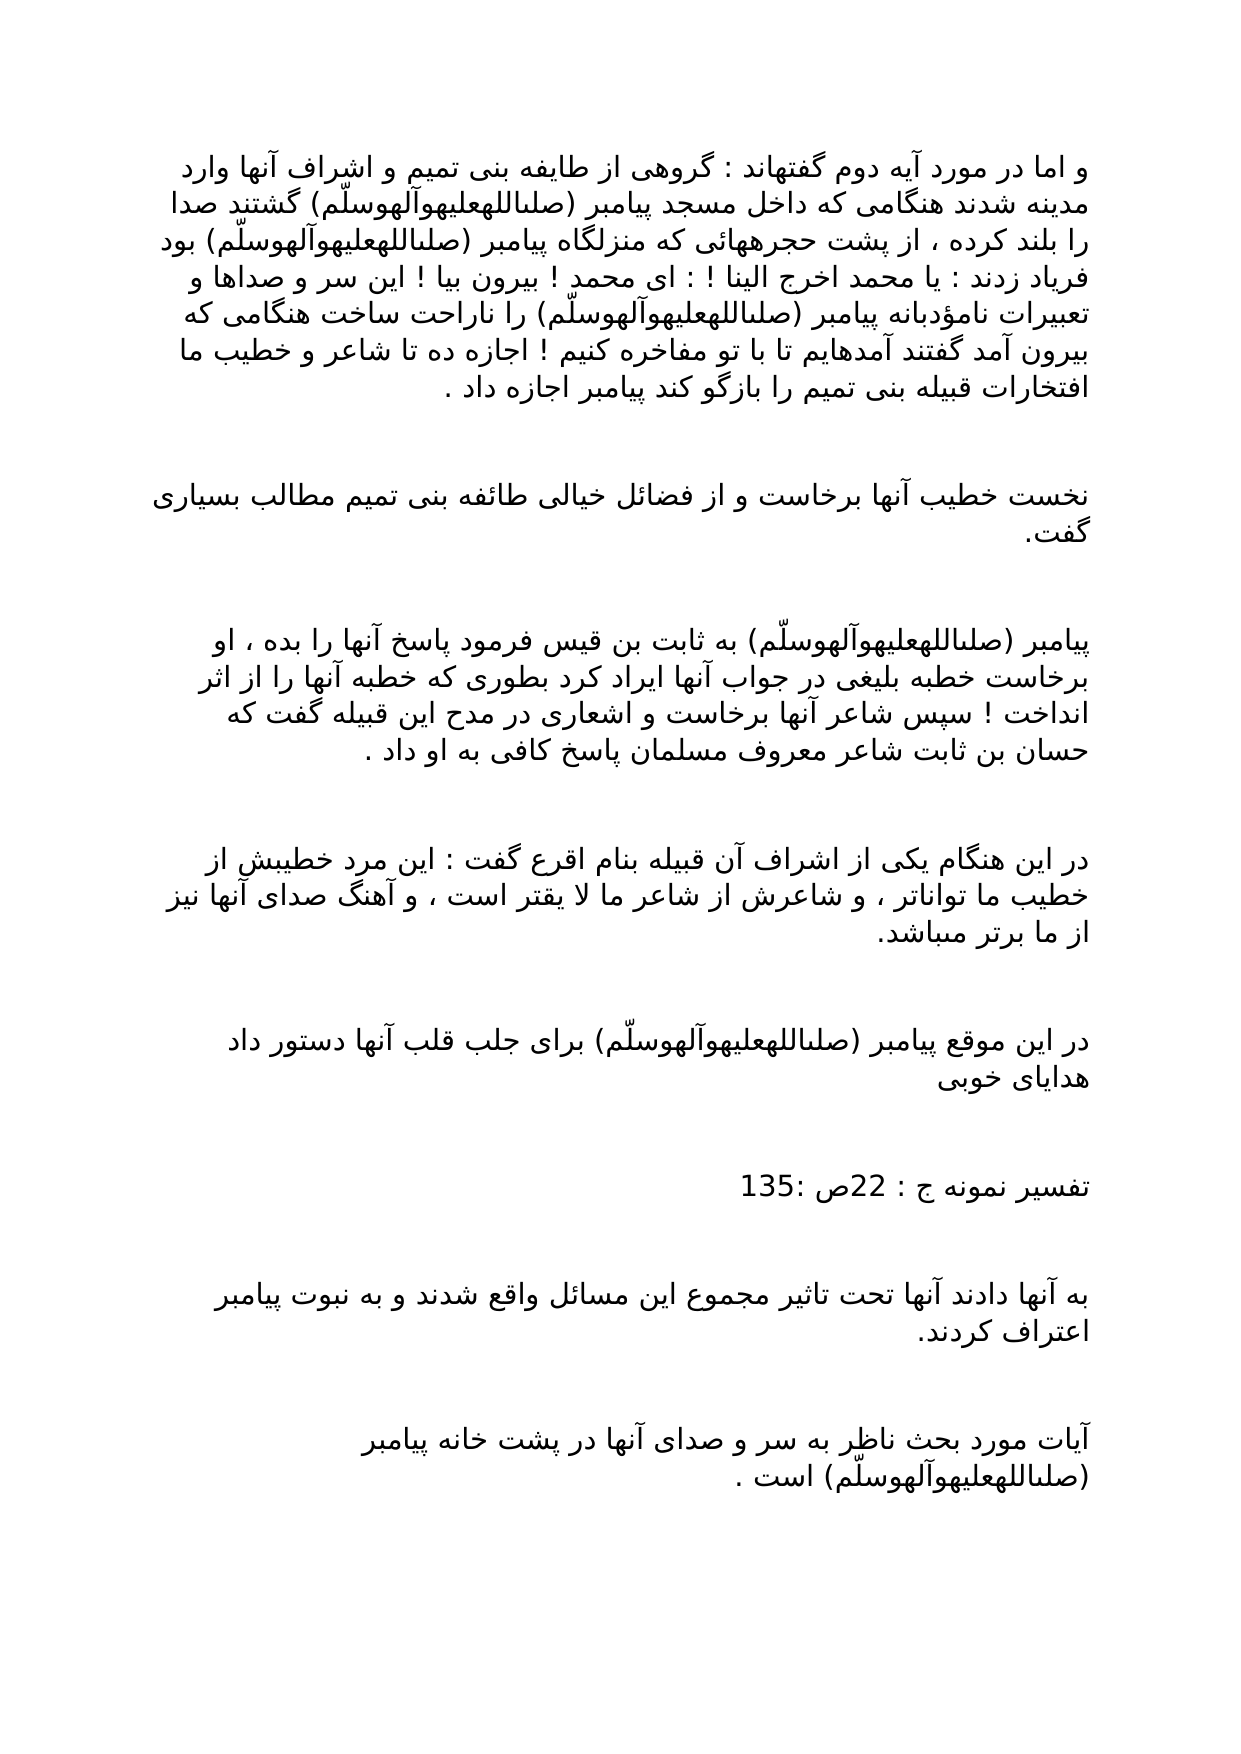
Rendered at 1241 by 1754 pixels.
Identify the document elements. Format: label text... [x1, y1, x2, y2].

text تفسير نمونه ج : 22ص :135 [150, 1169, 1090, 1203]
text و اما در مورد آيه دوم گفته‏اند : گروهى از طايفه بنى تميم و اشراف آنها وارد مدينه شدند هنگامى كه داخل مسجد پيامبر (صلى‏الله‏عليه‏وآله‏وسلّم‏) گشتند صدا را بلند كرده ، از پشت حجره‏هائى كه منزلگاه پيامبر (صلى‏الله‏عليه‏وآله‏وسلّم‏) بود فرياد زدند : يا محمد اخرج الينا ! : اى محمد ! بيرون بيا ! اين سر و صداها و تعبيرات نامؤدبانه پيامبر (صلى‏الله‏عليه‏وآله‏وسلّم‏) را ناراحت ساخت هنگامى كه بيرون آمد گفتند آمده‏ايم تا با تو مفاخره كنيم ! اجازه ده تا شاعر و خطيب ما افتخارات قبيله بنى تميم را بازگو كند پيامبر اجازه داد . [150, 150, 1090, 404]
text به آنها دادند آنها تحت تاثير مجموع اين مسائل واقع شدند و به نبوت پيامبر اعتراف كردند. [150, 1277, 1090, 1348]
text آيات مورد بحث ناظر به سر و صداى آنها در پشت خانه پيامبر (صلى‏الله‏عليه‏وآله‏وسلّم‏) است . [150, 1422, 1090, 1493]
text پيامبر (صلى‏الله‏عليه‏وآله‏وسلّم‏) به ثابت بن قيس فرمود پاسخ آنها را بده ، او برخاست خطبه بليغى در جواب آنها ايراد كرد بطورى كه خطبه آنها را از اثر انداخت ! سپس شاعر آنها برخاست و اشعارى در مدح اين قبيله گفت كه حسان بن ثابت شاعر معروف مسلمان پاسخ كافى به او داد . [150, 623, 1090, 767]
text نخست خطيب آنها برخاست و از فضائل خيالى طائفه بنى تميم مطالب بسيارى گفت. [150, 478, 1090, 549]
text در اين هنگام يكى از اشراف آن قبيله بنام اقرع گفت : اين مرد خطيبش از خطيب ما تواناتر ، و شاعرش از شاعر ما لا يقتر است ، و آهنگ صداى آنها نيز از ما برتر مى‏باشد. [150, 842, 1090, 949]
text در اين موقع پيامبر (صلى‏الله‏عليه‏وآله‏وسلّم‏) براى جلب قلب آنها دستور داد هداياى خوبى [150, 1024, 1090, 1094]
